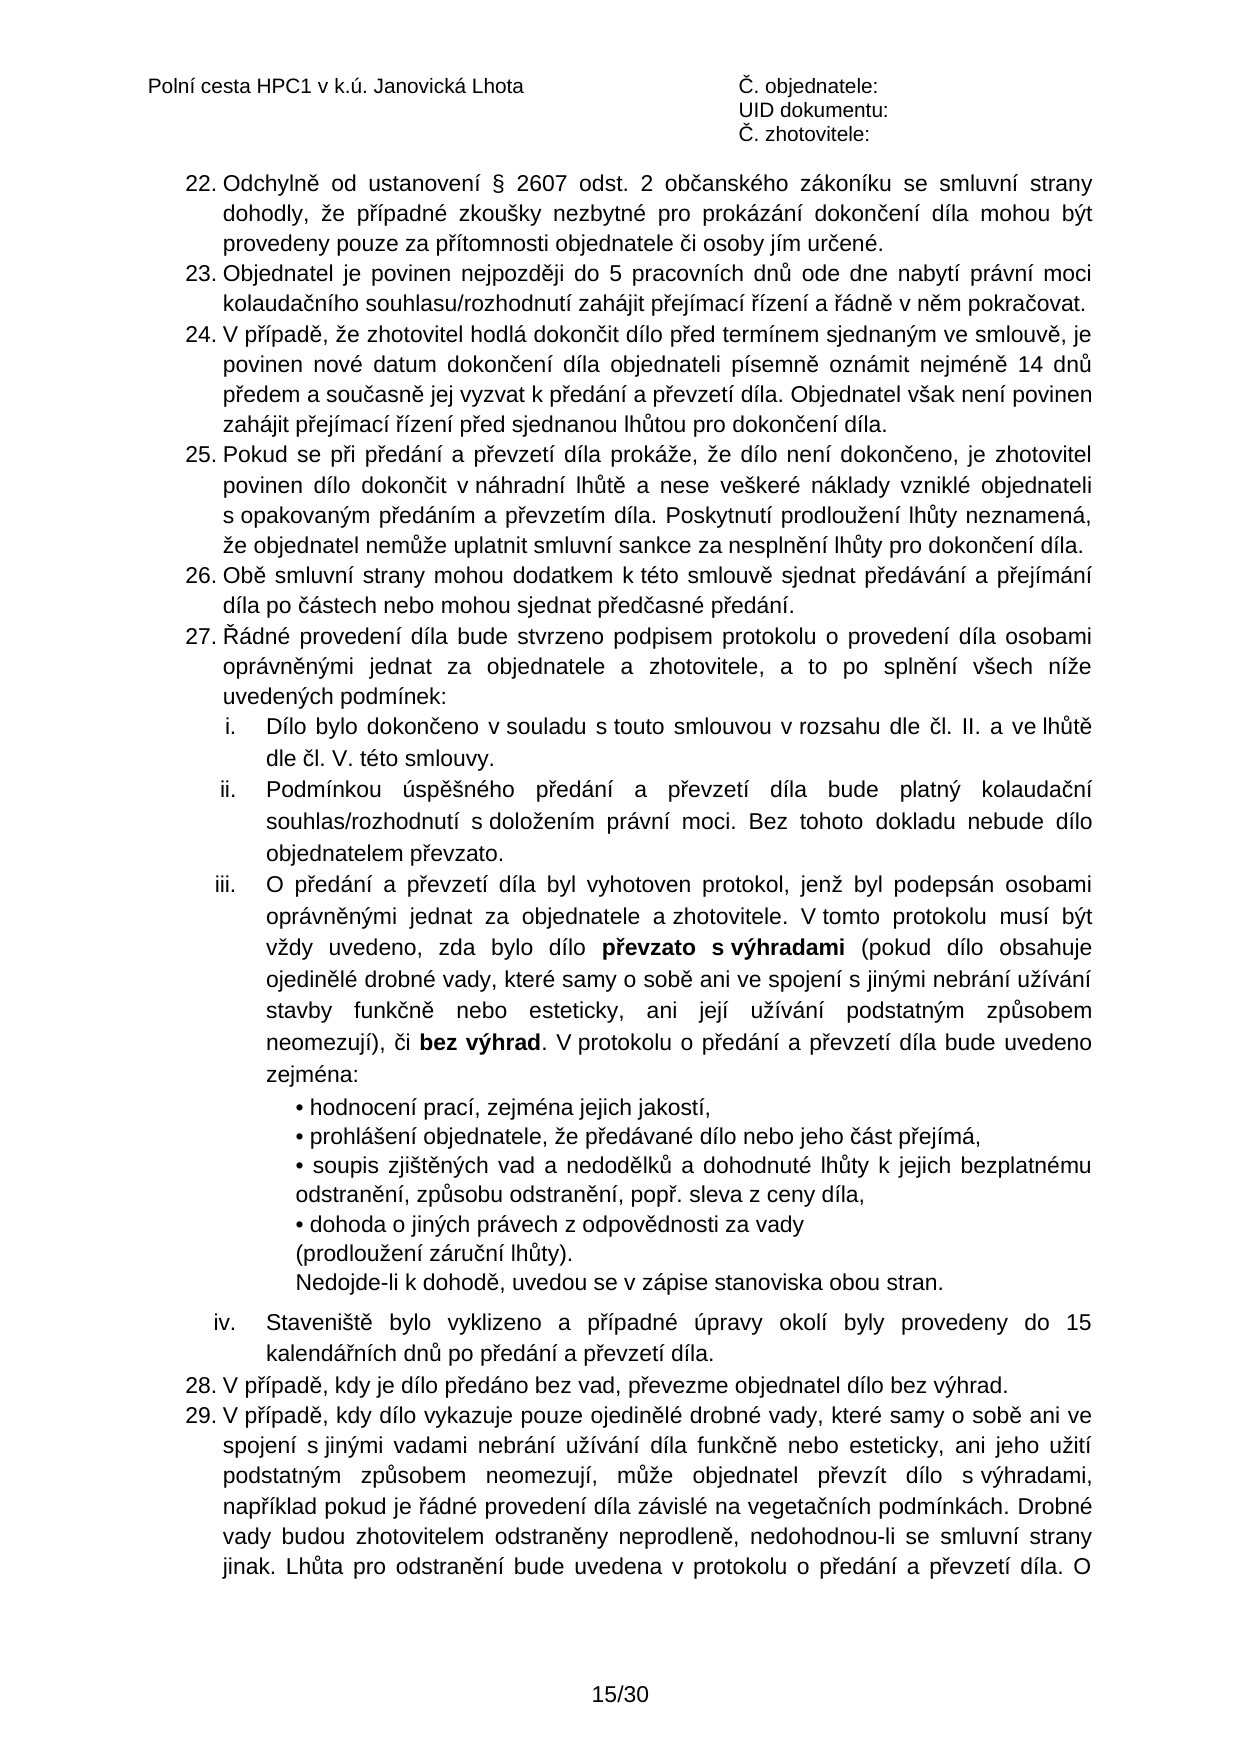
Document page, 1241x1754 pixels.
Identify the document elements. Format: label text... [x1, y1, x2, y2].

list V případě, že zhotovitel hodlá dokončit dílo před termínem sjednaným ve smlouvě, je povinen nové datum dokončení díla objednateli písemně oznámit nejméně 14 dnů předem a současně jej vyzvat k předání a převzetí díla. Objednatel však není povinen zahájit přejímací řízení před sjednanou lhůtou pro dokončení díla. [185, 321, 1093, 438]
list Objednatel je povinen nejpozději do 5 pracovních dnů ode dne nabytí právní moci kolaudačního souhlasu/rozhodnutí zahájit přejímací řízení a řádně v něm pokračovat. [185, 260, 1093, 317]
text • hodnocení prací, zejména jejich jakostí, [221, 1092, 1093, 1121]
list Odchylně od ustanovení § 2607 odst. 2 občanského zákoníku se smluvní strany dohodly, že případné zkoušky nezbytné pro prokázání dokončení díla mohou být provedeny pouze za přítomnosti objednatele či osoby jím určené. [185, 169, 1093, 256]
list Řádné provedení díla bude stvrzeno podpisem protokolu o provedení díla osobami oprávněnými jednat za objednatele a zhotovitele, a to po splnění všech níže uvedených podmínek: [185, 623, 1093, 709]
list Podmínkou úspěšného předání a převzetí díla bude platný kolaudační souhlas/rozhodnutí s doložením právní moci. Bez tohoto dokladu nebude dílo objednatelem převzato. [236, 776, 1093, 866]
text • prohlášení objednatele, že předávané dílo nebo jeho část přejímá, [221, 1121, 1093, 1150]
text Nedojde-li k dohodě, uvedou se v zápise stanoviska obou stran. [221, 1267, 1093, 1296]
list Staveniště bylo vyklizeno a případné úpravy okolí byly provedeny do 15 kalendářních dnů po předání a převzetí díla. [236, 1309, 1093, 1367]
list O předání a převzetí díla byl vyhotoven protokol, jenž byl podepsán osobami oprávněnými jednat za objednatele a zhotovitele. V tomto protokolu musí být vždy uvedeno, zda bylo dílo převzato s výhradami (pokud dílo obsahuje ojedinělé drobné vady, které samy o sobě ani ve spojení s jinými nebrání užívání stavby funkčně nebo esteticky, ani její užívání podstatným způsobem neomezují), či bez výhrad. V protokolu o předání a převzetí díla bude uvedeno zejména: [236, 871, 1093, 1087]
text • dohoda o jiných právech z odpovědnosti za vady [221, 1209, 1093, 1238]
list Dílo bylo dokončeno v souladu s touto smlouvou v rozsahu dle čl. II. a ve lhůtě dle čl. V. této smlouvy. [236, 713, 1093, 771]
list Pokud se při předání a převzetí díla prokáže, že dílo není dokončeno, je zhotovitel povinen dílo dokončit v náhradní lhůtě a nese veškeré náklady vzniklé objednateli s opakovaným předáním a převzetím díla. Poskytnutí prodloužení lhůty neznamená, že objednatel nemůže uplatnit smluvní sankce za nesplnění lhůty pro dokončení díla. [185, 441, 1093, 558]
list Obě smluvní strany mohou dodatkem k této smlouvě sjednat předávání a přejímání díla po částech nebo mohou sjednat předčasné předání. [185, 562, 1093, 619]
list V případě, kdy je dílo předáno bez vad, převezme objednatel dílo bez výhrad. [185, 1372, 1093, 1398]
text • soupis zjištěných vad a nedodělků a dohodnuté lhůty k jejich bezplatnému odstranění, způsobu odstranění, popř. sleva z ceny díla, [295, 1150, 1093, 1209]
text (prodloužení záruční lhůty). [221, 1238, 1093, 1267]
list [185, 1402, 1093, 1579]
